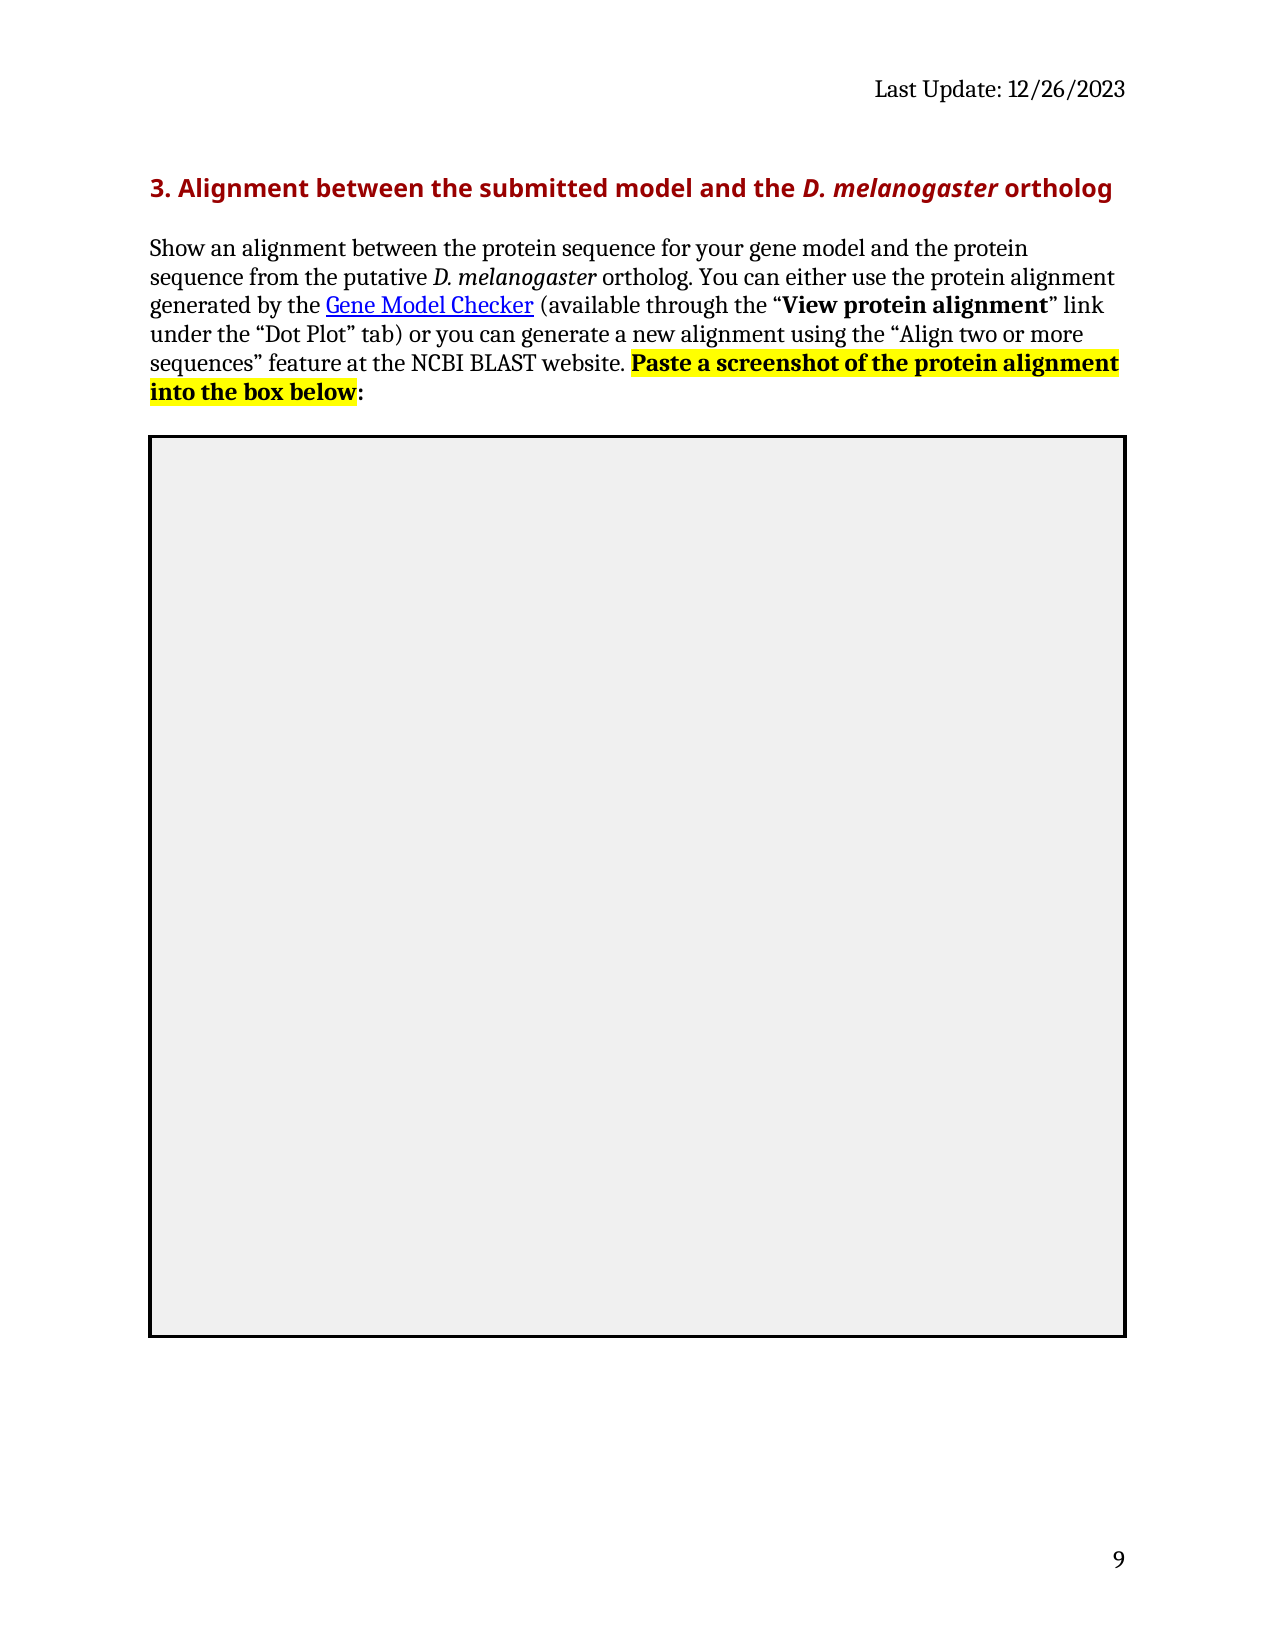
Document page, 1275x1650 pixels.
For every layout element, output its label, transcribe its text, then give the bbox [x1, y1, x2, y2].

text Show an alignment between the protein sequence for your gene model and the protein sequence from the putative D. melanogaster ortholog. You can either use the protein alignment generated by the Gene Model Checker (available through the “View protein alignment” link under the “Dot Plot” tab) or you can generate a new alignment using the “Align two or more sequences” feature at the NCBI BLAST website. Paste a screenshot of the protein alignment into the box below: [150, 234, 1125, 406]
subtitle 3. Alignment between the submitted model and the D. melanogaster ortholog [150, 171, 1125, 205]
table_header [152, 438, 1123, 1335]
